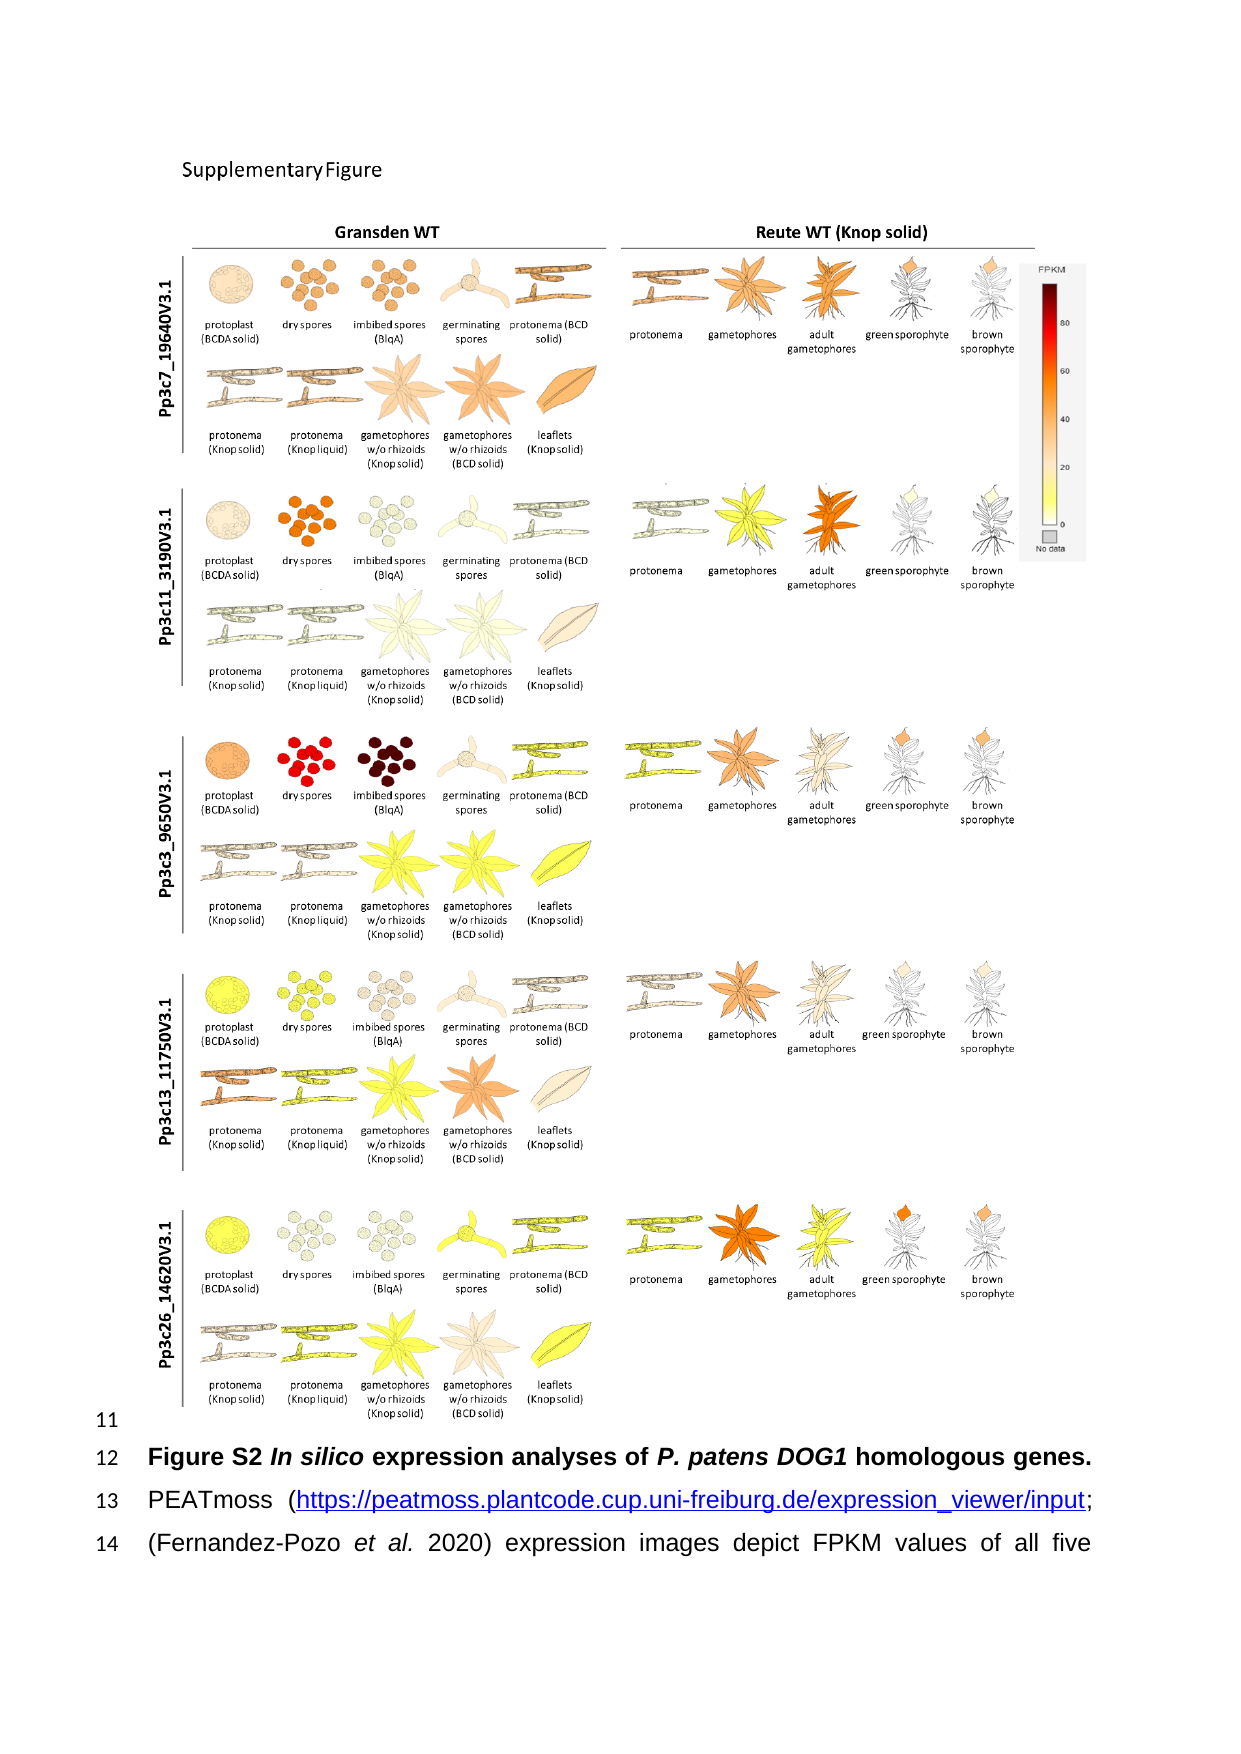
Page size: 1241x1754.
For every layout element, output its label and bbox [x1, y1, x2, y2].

picture [147, 147, 1093, 1428]
text [148, 1428, 1093, 1557]
